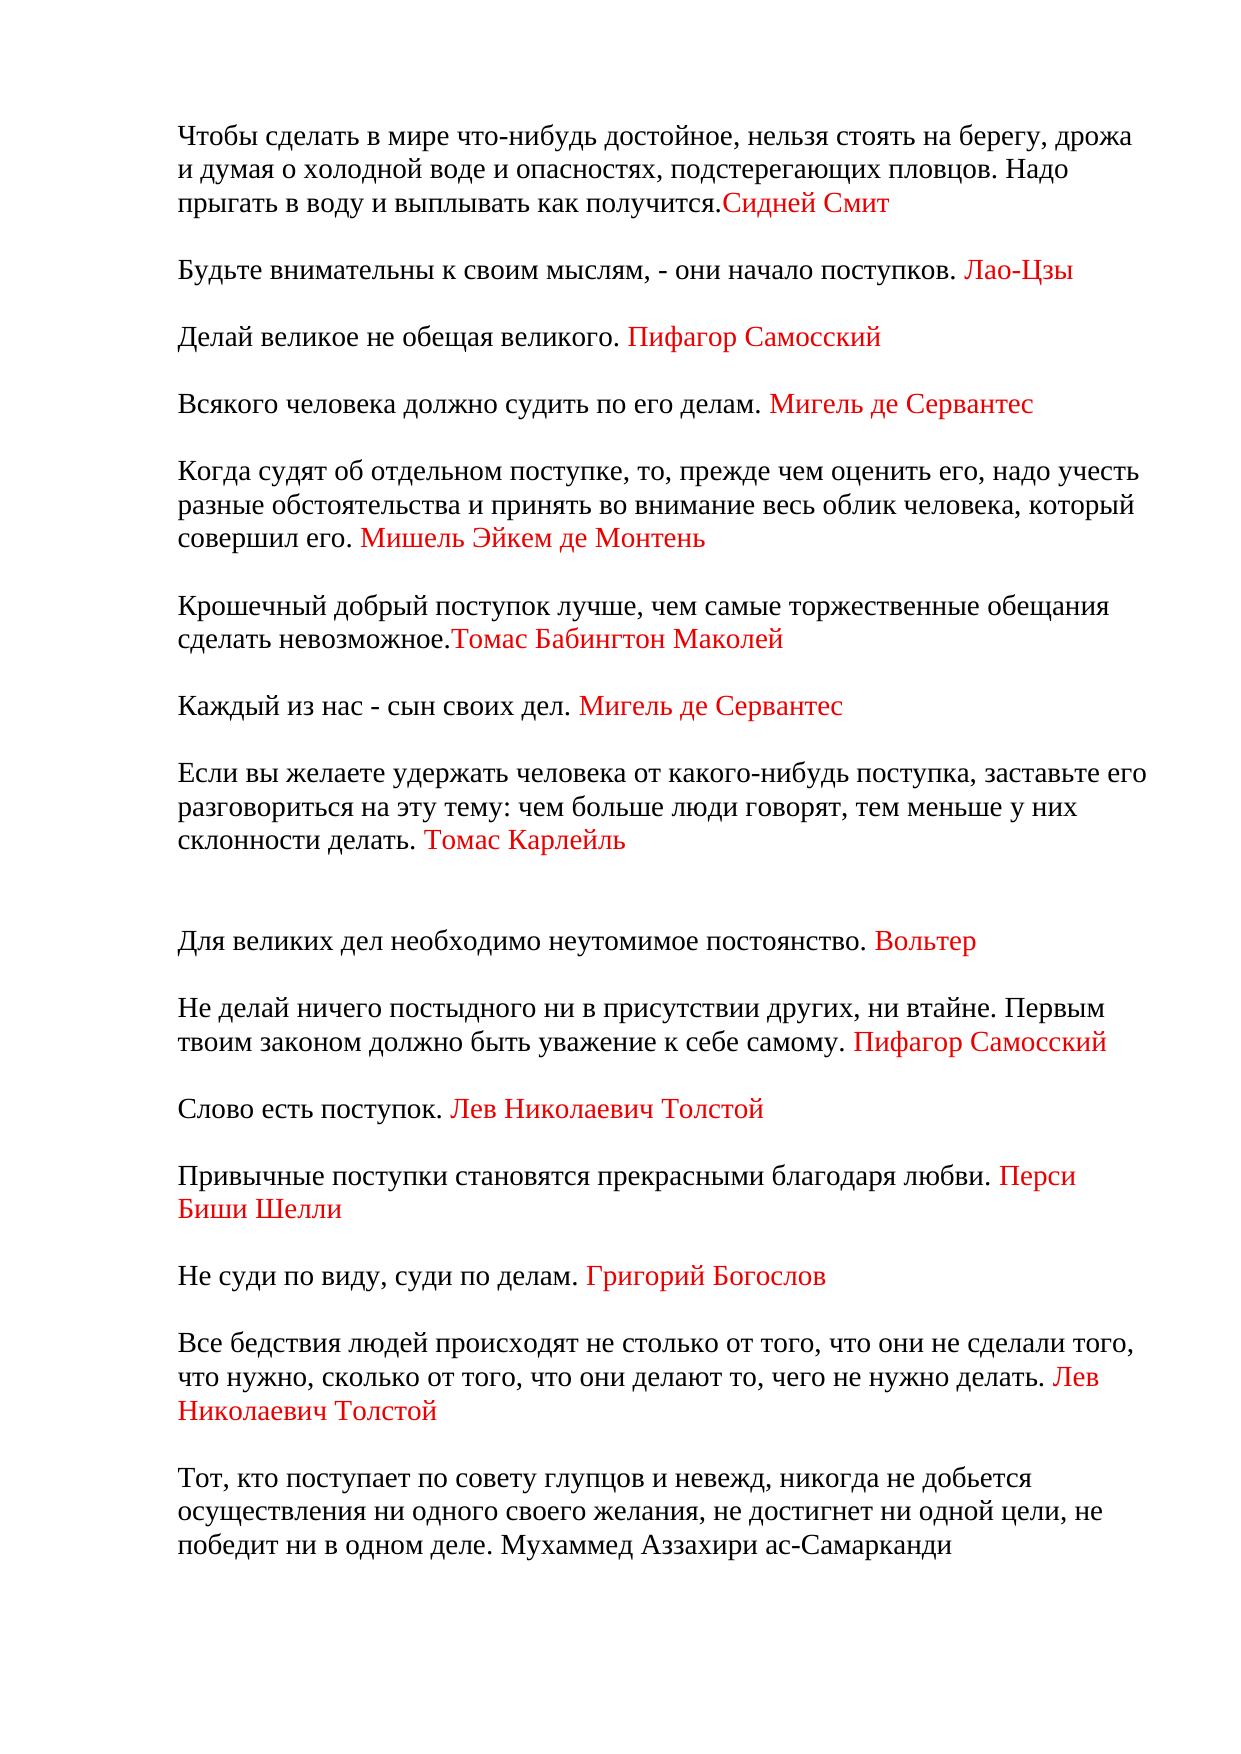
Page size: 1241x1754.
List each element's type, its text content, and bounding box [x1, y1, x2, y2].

text Делай великое не обещая великого. Пифагор Самосский [177, 319, 1152, 353]
text Чтобы сделать в мире что-нибудь достойное, нельзя стоять на берегу, дрожа и думая о холодной воде и опасностях, подстерегающих пловцов. Надо прыгать в воду и выплывать как получится.Сидней Смит [177, 118, 1152, 219]
text Крошечный добрый поступок лучше, чем самые торжественные обещания сделать невозможное.Томас Бабингтон Маколей [177, 588, 1152, 655]
text Будьте внимательны к своим мыслям, - они начало поступков. Лао-Цзы [177, 252, 1152, 286]
text Для великих дел необходимо неутомимое постоянство. Вольтер [177, 923, 1152, 957]
text Все бедствия людей происходят не столько от того, что они не сделали того, что нужно, сколько от того, что они делают то, чего не нужно делать. Лев Николаевич Толстой [177, 1326, 1152, 1426]
text Если вы желаете удержать человека от какого-нибудь поступка, заставьте его разговориться на эту тему: чем больше люди говорят, тем меньше у них склонности делать. Томас Карлейль [177, 755, 1152, 856]
text Каждый из нас - сын своих дел. Мигель де Сервантес [177, 688, 1152, 722]
text Не делай ничего постыдного ни в присутствии других, ни втайне. Первым твоим законом должно быть уважение к себе самому. Пифагор Самосский [177, 990, 1152, 1057]
text Тот, кто поступает по совету глупцов и невежд, никогда не добьется осуществления ни одного своего желания, не достигнет ни одной цели, не победит ни в одном деле. Мухаммед Аззахири ас-Самарканди [177, 1460, 1152, 1560]
text Всякого человека должно судить по его делам. Мигель де Сервантес [177, 386, 1152, 420]
text Слово есть поступок. Лев Николаевич Толстой [177, 1091, 1152, 1124]
text Когда судят об отдельном поступке, то, прежде чем оценить его, надо учесть разные обстоятельства и принять во внимание весь облик человека, который совершил его. Мишель Эйкем де Монтень [177, 453, 1152, 554]
text Не суди по виду, суди по делам. Григорий Богослов [177, 1258, 1152, 1292]
text Привычные поступки становятся прекрасными благодаря любви. Перси Биши Шелли [177, 1158, 1152, 1225]
